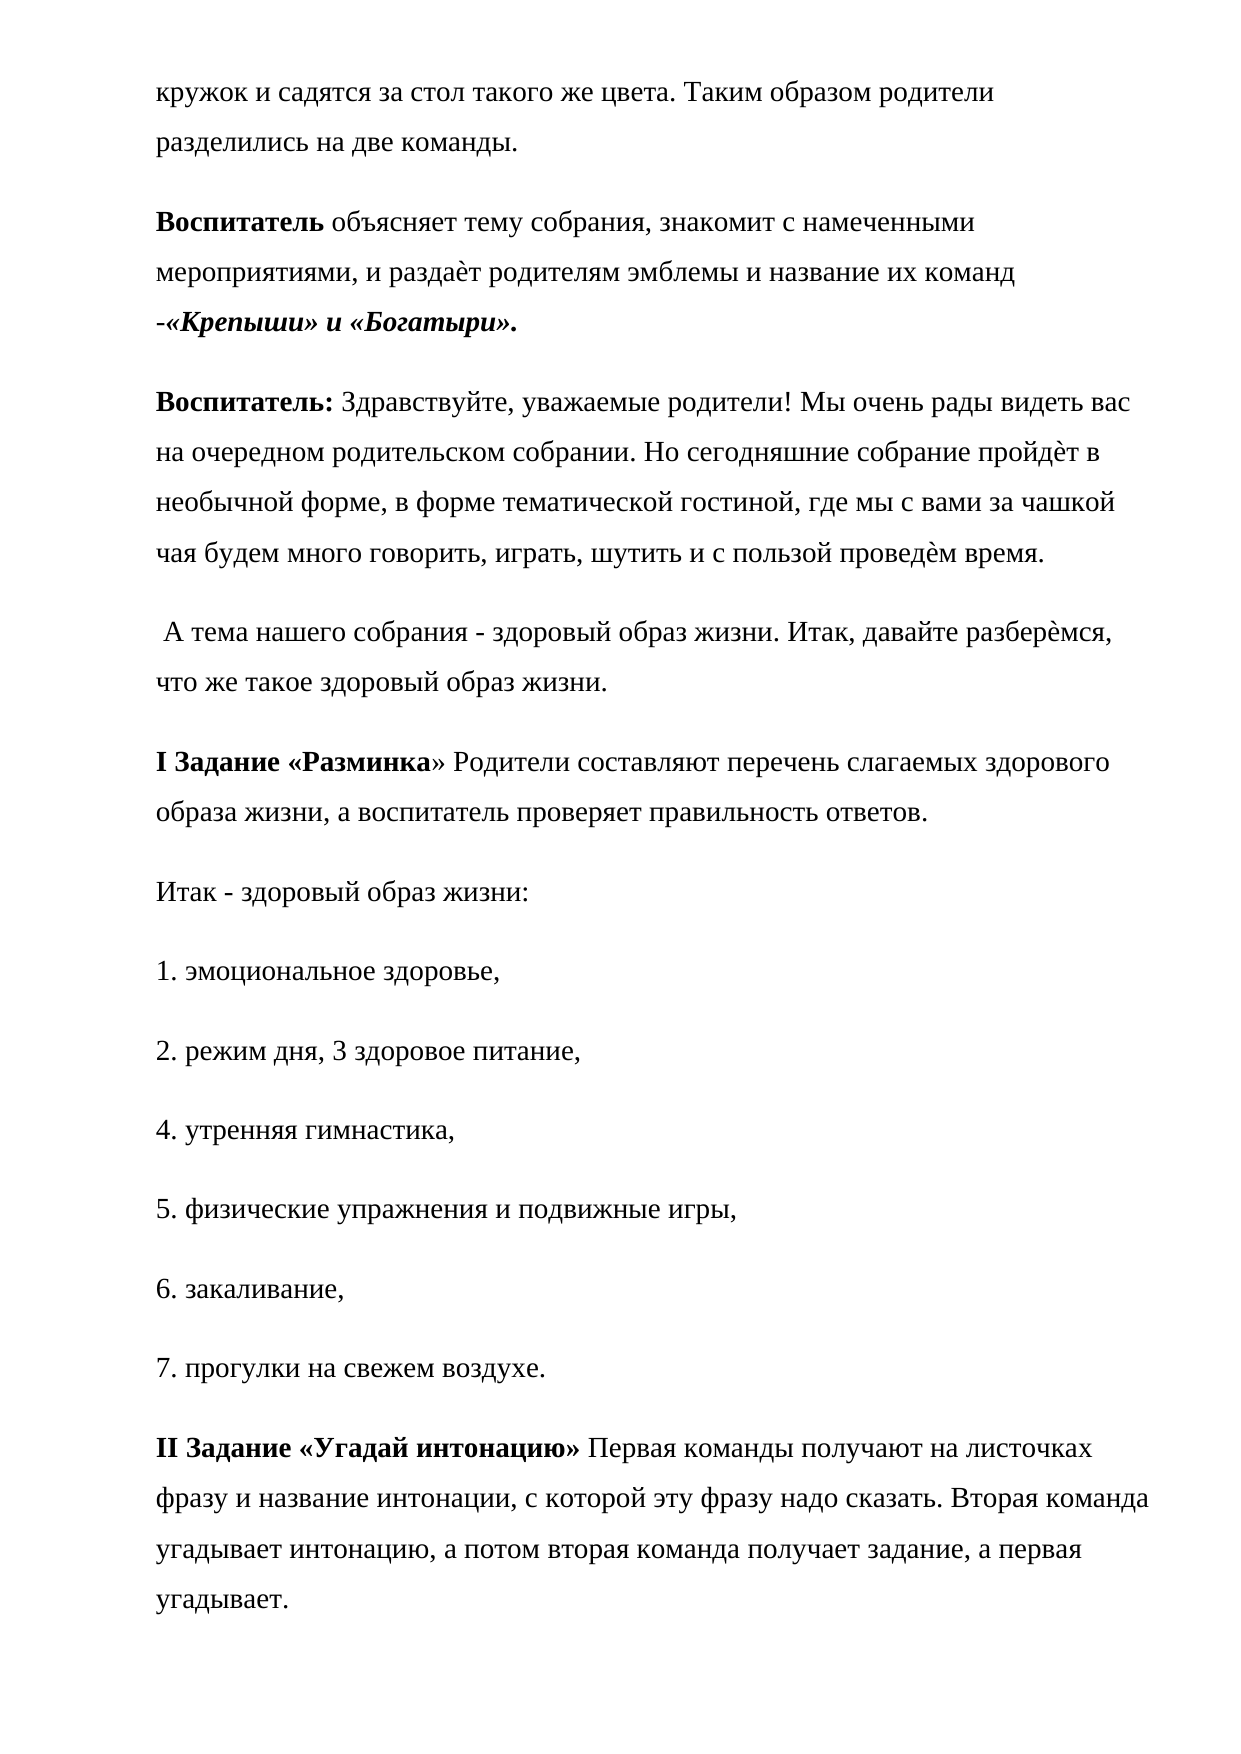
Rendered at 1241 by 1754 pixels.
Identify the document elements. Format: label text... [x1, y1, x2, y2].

text 1. эмоциональное здоровье, [156, 953, 1152, 987]
text 6. закаливание, [156, 1271, 1152, 1305]
text Воспитатель: Здравствуйте, уважаемые родители! Мы очень рады видеть вас на очередном родительском собрании. Но сегодняшние собрание пройдѐт в необычной форме, в форме тематической гостиной, где мы с вами за чашкой чая будем много говорить, играть, шутить и с пользой проведѐм время. [156, 384, 1152, 568]
text Итак - здоровый образ жизни: [156, 874, 1152, 907]
text 4. утренняя гимнастика, [156, 1112, 1152, 1146]
text 5. физические упражнения и подвижные игры, [156, 1192, 1152, 1225]
text I Задание «Разминка» Родители составляют перечень слагаемых здорового образа жизни, а воспитатель проверяет правильность ответов. [156, 744, 1152, 828]
text 7. прогулки на свежем воздухе. [156, 1351, 1152, 1384]
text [156, 74, 1152, 158]
text Воспитатель объясняет тему собрания, знакомит с намеченными мероприятиями, и раздаѐт родителям эмблемы и название их команд -«Крепыши» и «Богатыри». [156, 204, 1152, 338]
text А тема нашего собрания - здоровый образ жизни. Итак, давайте разберѐмся, что же такое здоровый образ жизни. [156, 614, 1152, 698]
text 2. режим дня, 3 здоровое питание, [156, 1033, 1152, 1066]
text II Задание «Угадай интонацию» Первая команды получают на листочках фразу и название интонации, с которой эту фразу надо сказать. Вторая команда угадывает интонацию, а потом вторая команда получает задание, а первая угадывает. [156, 1430, 1152, 1614]
